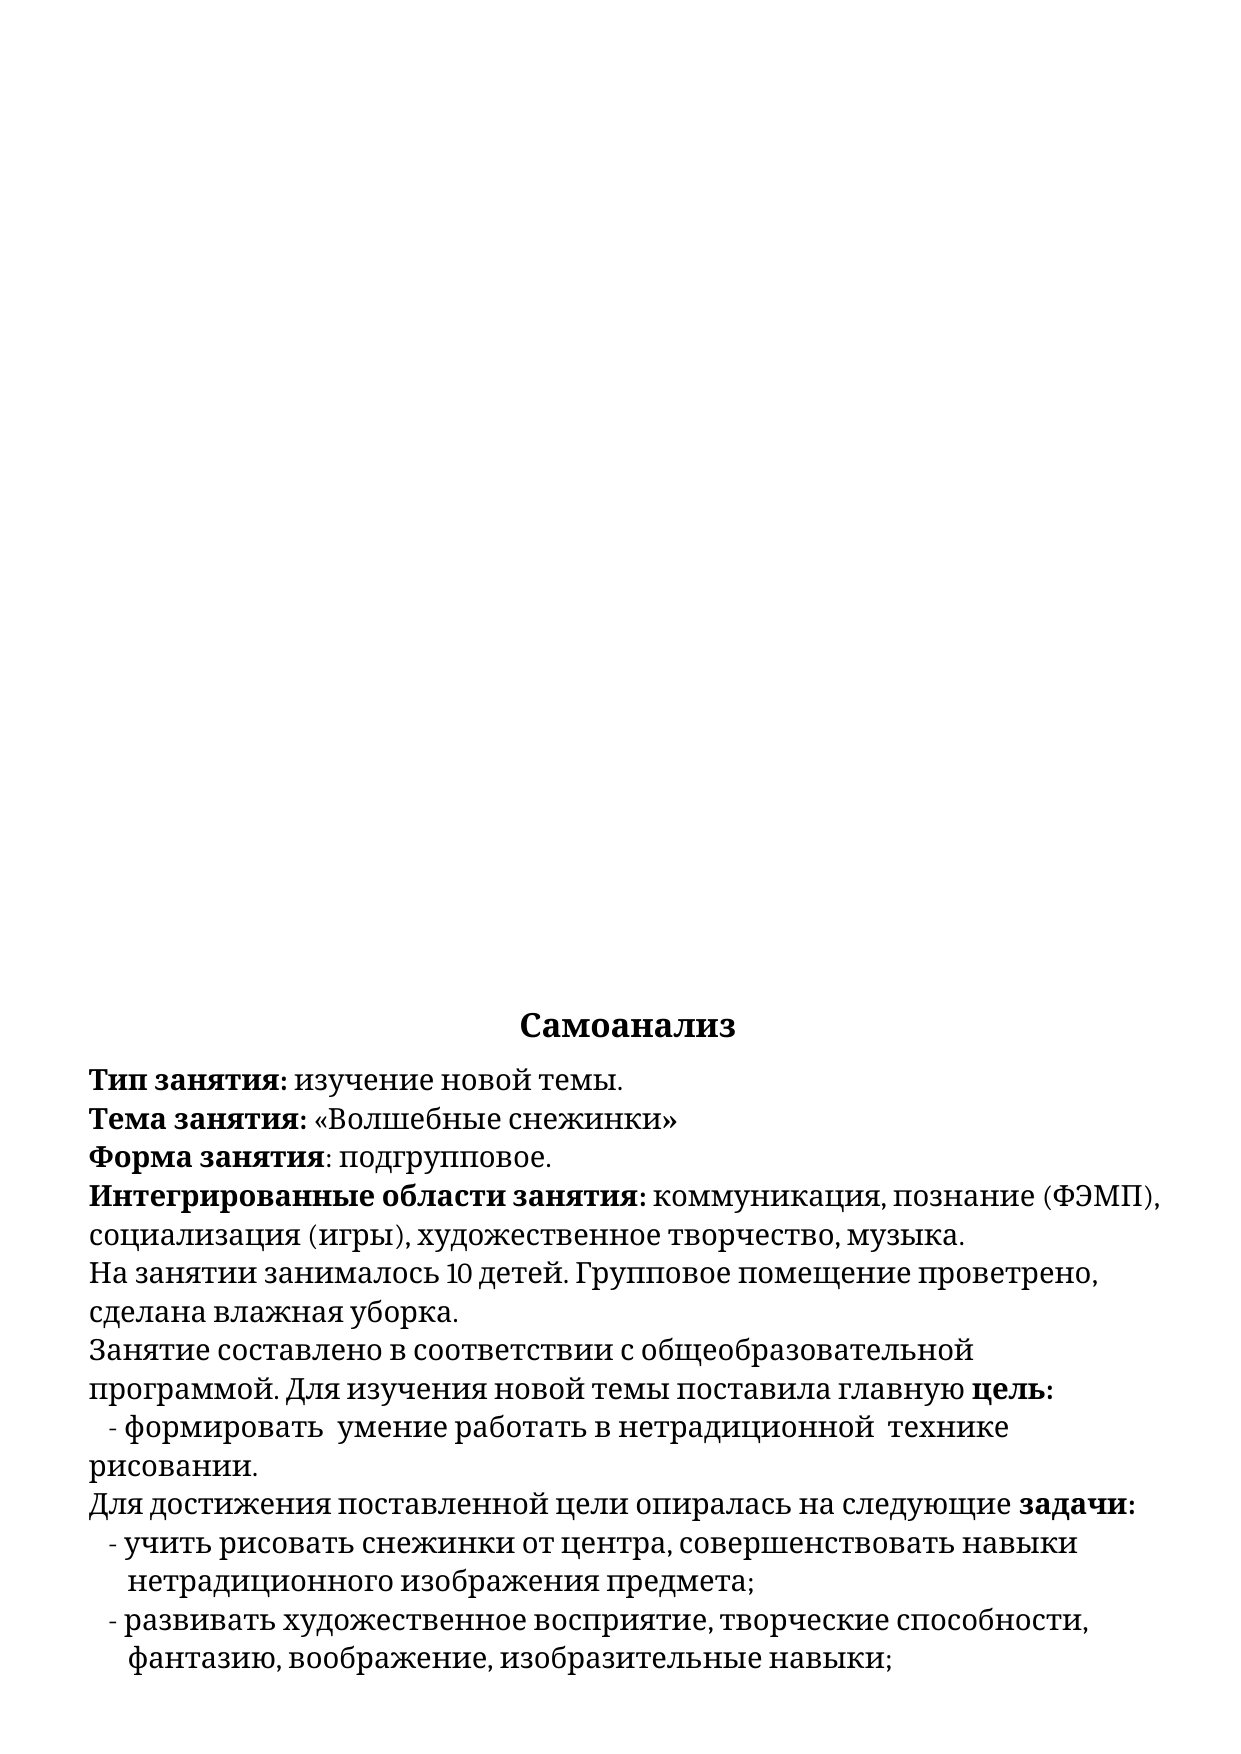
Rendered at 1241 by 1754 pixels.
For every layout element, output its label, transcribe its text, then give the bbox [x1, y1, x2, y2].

text Для достижения поставленной цели опиралась на следующие задачи: [89, 1488, 1167, 1522]
text Занятие составлено в соответствии с общеобразовательной программой. Для изучения новой темы поставила главную цель: [89, 1334, 1167, 1406]
text Форма занятия: подгрупповое. [89, 1142, 1167, 1175]
text Тип занятия: изучение новой темы. [89, 1064, 1167, 1098]
text Тема занятия: «Волшебные снежинки» [89, 1103, 1167, 1137]
text фантазию, воображение, изобразительные навыки; [89, 1643, 1167, 1676]
text Самоанализ [89, 1008, 1167, 1046]
text нетрадиционного изображения предмета; [89, 1566, 1167, 1599]
text - формировать умение работать в нетрадиционной технике рисовании. [89, 1411, 1167, 1483]
text - учить рисовать снежинки от центра, совершенствовать навыки [89, 1527, 1167, 1561]
text Интегрированные области занятия: коммуникация, познание (ФЭМП), социализация (игры), художественное творчество, музыка. [89, 1180, 1167, 1252]
text - развивать художественное восприятие, творческие способности, [89, 1604, 1167, 1638]
text На занятии занималось 10 детей. Групповое помещение проветрено, сделана влажная уборка. [89, 1257, 1167, 1329]
